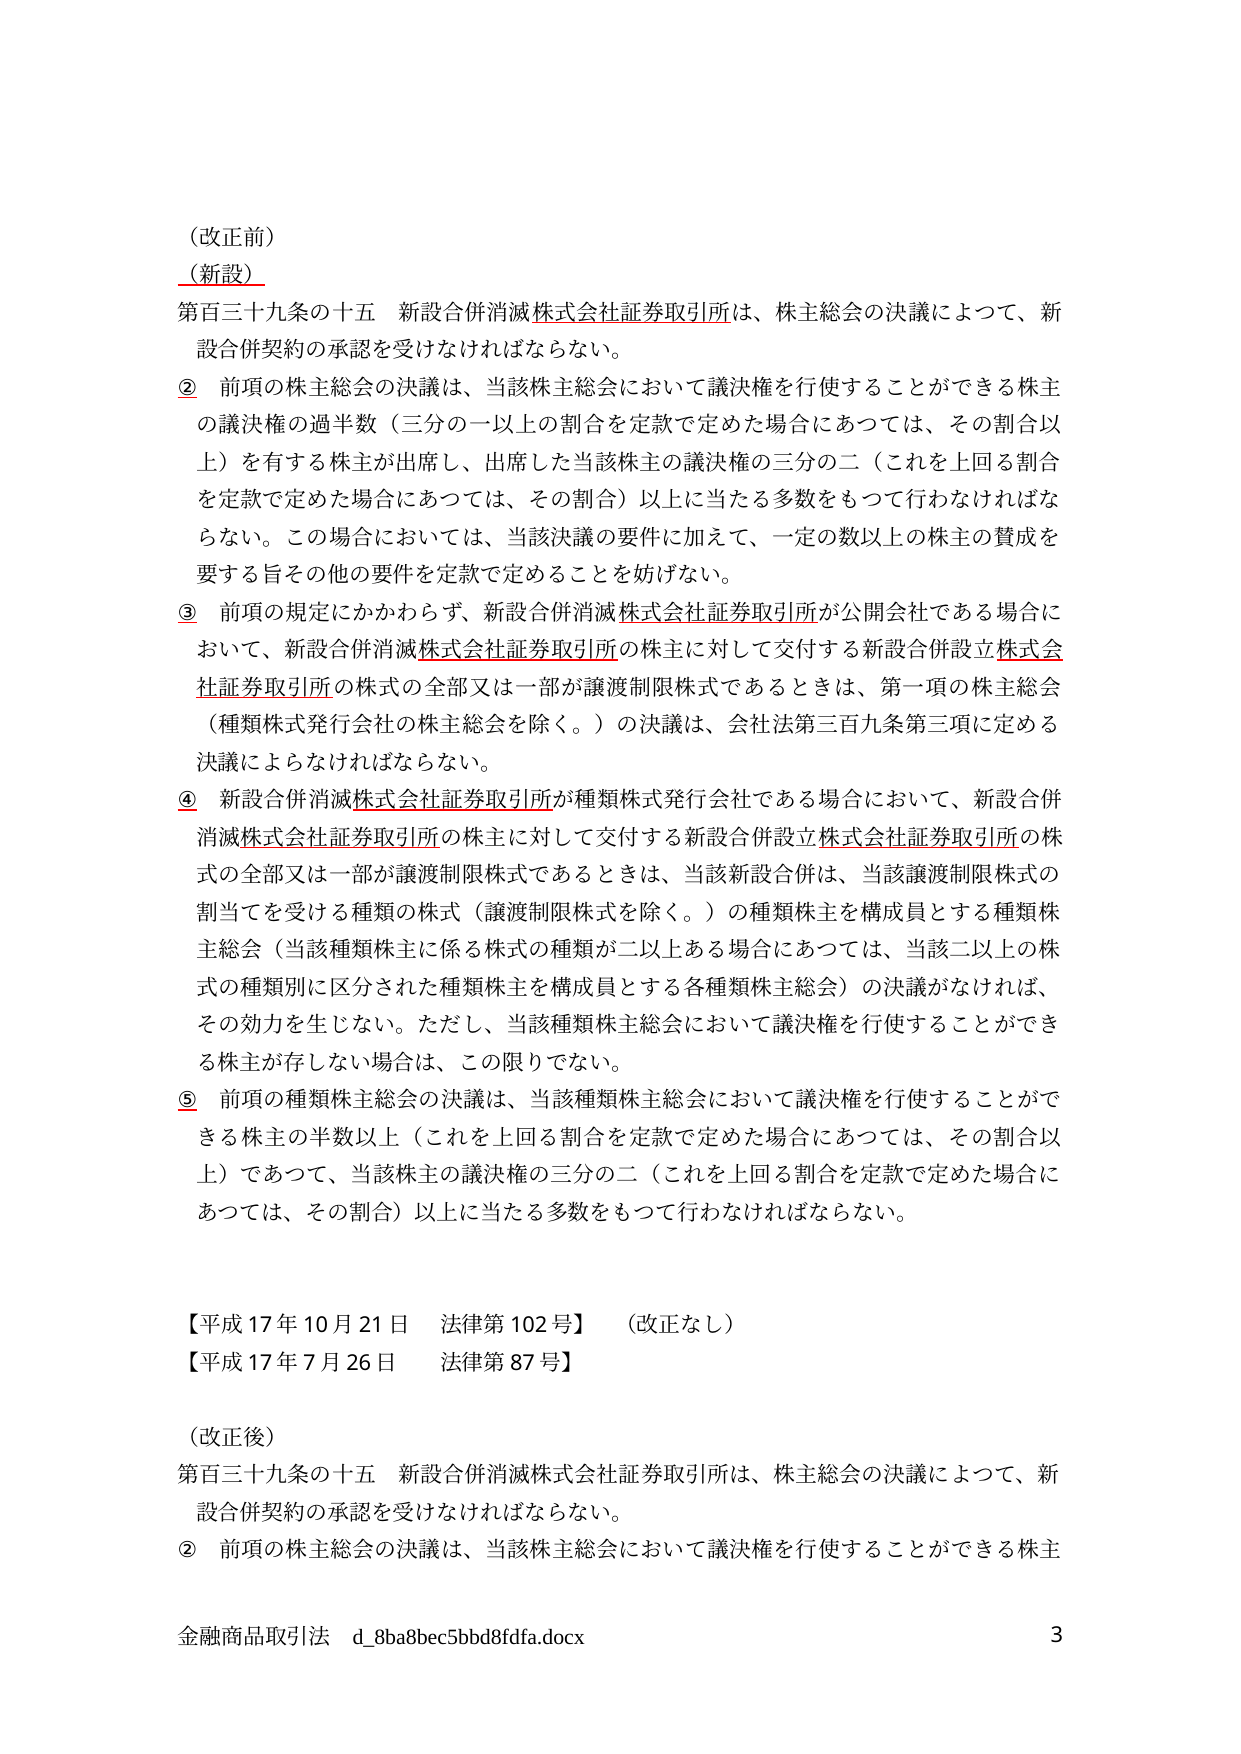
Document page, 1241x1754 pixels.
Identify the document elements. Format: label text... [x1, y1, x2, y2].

text 【平成17年7月26日 法律第87号】 [177, 1342, 1063, 1379]
text 第百三十九条の十五 新設合併消滅株式会社証券取引所は、株主総会の決議によつて、新設合併契約の承認を受けなければならない。 [177, 292, 1063, 367]
text 【平成17年10月21日 法律第102号】 （改正なし） [177, 1304, 1063, 1342]
text 第百三十九条の十五 新設合併消滅株式会社証券取引所は、株主総会の決議によつて、新設合併契約の承認を受けなければならない。 [177, 1454, 1063, 1529]
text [177, 1529, 1063, 1567]
text ④ 新設合併消滅株式会社証券取引所が種類株式発行会社である場合において、新設合併消滅株式会社証券取引所の株主に対して交付する新設合併設立株式会社証券取引所の株式の全部又は一部が譲渡制限株式であるときは、当該新設合併は、当該譲渡制限株式の割当てを受ける種類の株式（譲渡制限株式を除く。）の種類株主を構成員とする種類株主総会（当該種類株主に係る株式の種類が二以上ある場合にあつては、当該二以上の株式の種類別に区分された種類株主を構成員とする各種類株主総会）の決議がなければ、その効力を生じない。ただし、当該種類株主総会において議決権を行使することができる株主が存しない場合は、この限りでない。 [177, 779, 1063, 1079]
text （新設） [177, 254, 1063, 292]
text （改正後） [177, 1417, 1063, 1454]
text ⑤ 前項の種類株主総会の決議は、当該種類株主総会において議決権を行使することができる株主の半数以上（これを上回る割合を定款で定めた場合にあつては、その割合以上）であつて、当該株主の議決権の三分の二（これを上回る割合を定款で定めた場合にあつては、その割合）以上に当たる多数をもつて行わなければならない。 [177, 1079, 1063, 1229]
text （改正前） [177, 217, 1063, 254]
text ③ 前項の規定にかかわらず、新設合併消滅株式会社証券取引所が公開会社である場合において、新設合併消滅株式会社証券取引所の株主に対して交付する新設合併設立株式会社証券取引所の株式の全部又は一部が譲渡制限株式であるときは、第一項の株主総会（種類株式発行会社の株主総会を除く。）の決議は、会社法第三百九条第三項に定める決議によらなければならない。 [177, 592, 1063, 779]
